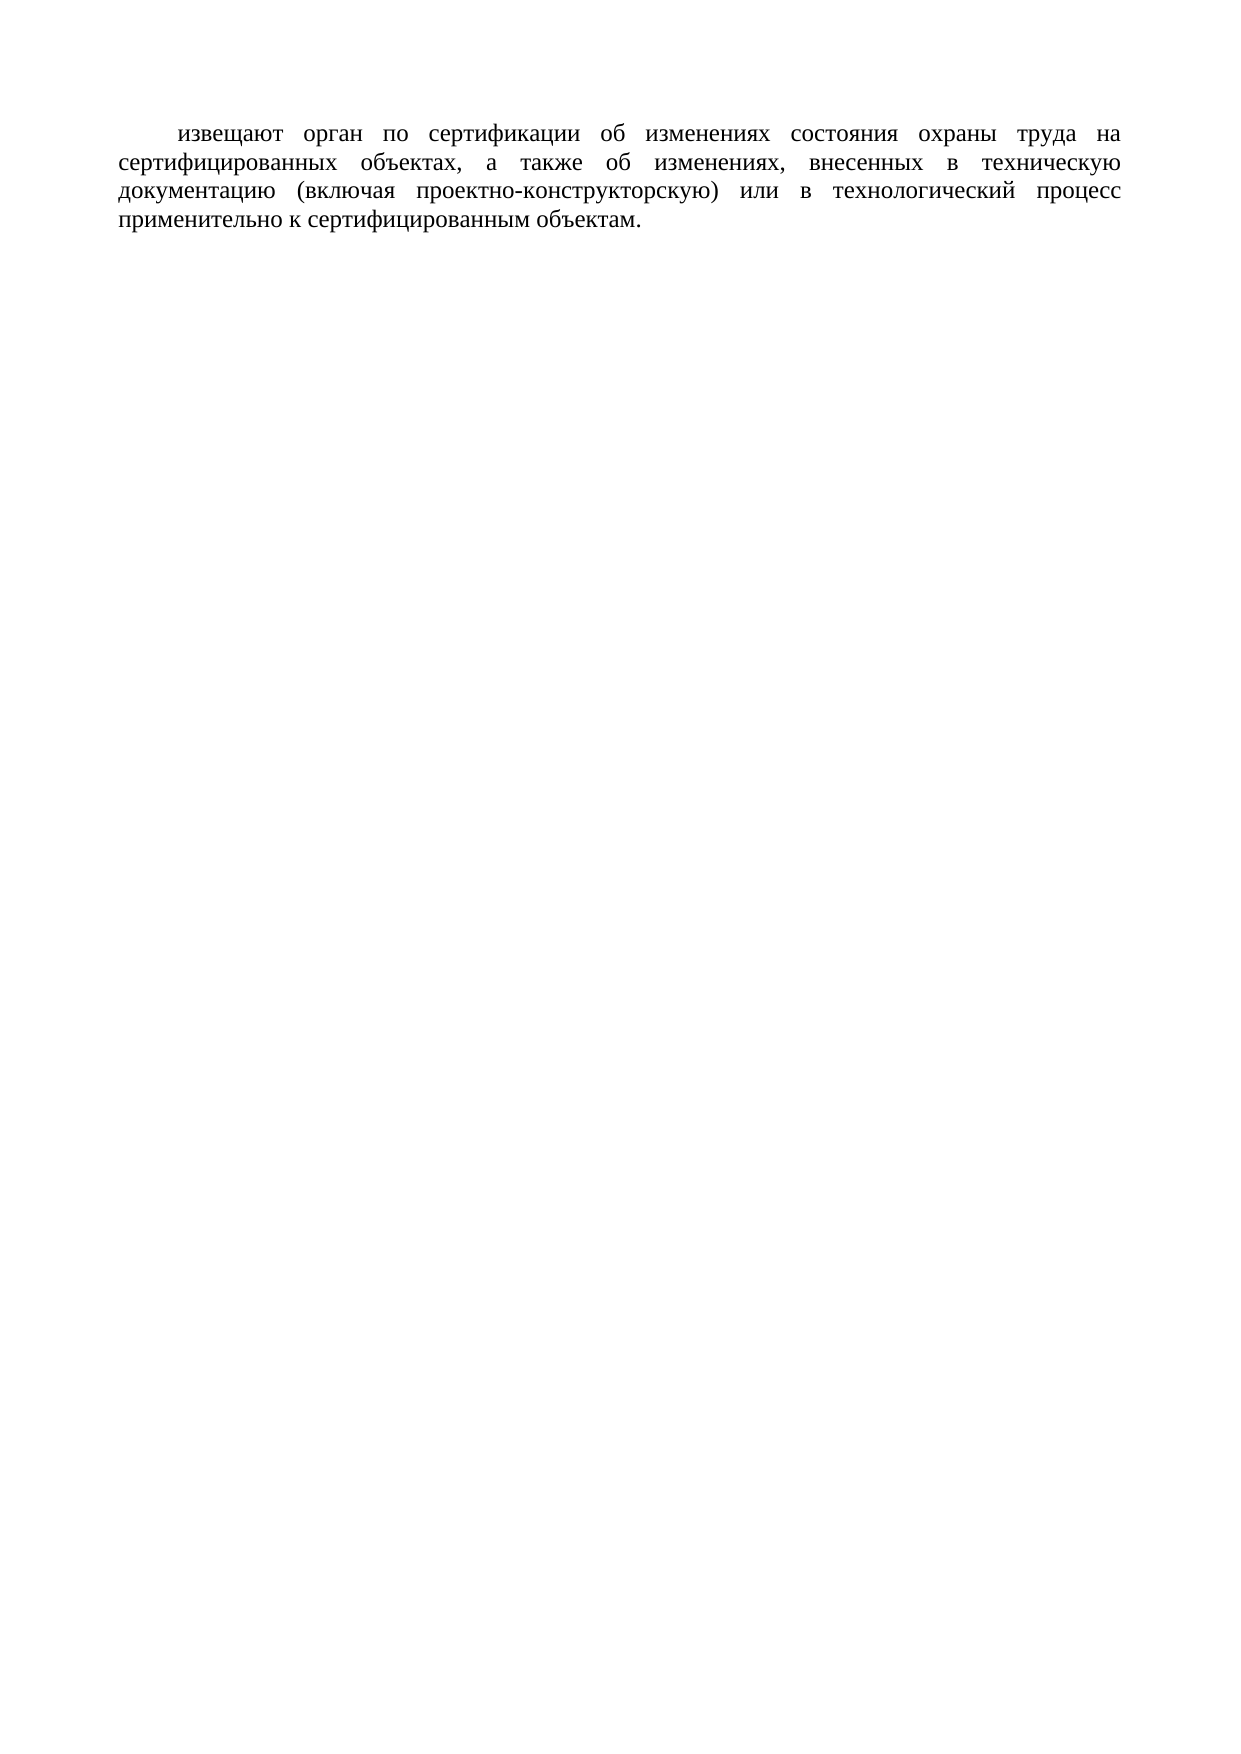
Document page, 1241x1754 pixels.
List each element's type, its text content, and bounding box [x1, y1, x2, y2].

text извещают орган по сертификации об изменениях состояния охраны труда на сертифицированных объектах, а также об изменениях, внесенных в техническую документацию (включая проектно-конструкторскую) или в технологический процесс применительно к сертифицированным объектам. [118, 118, 1122, 233]
